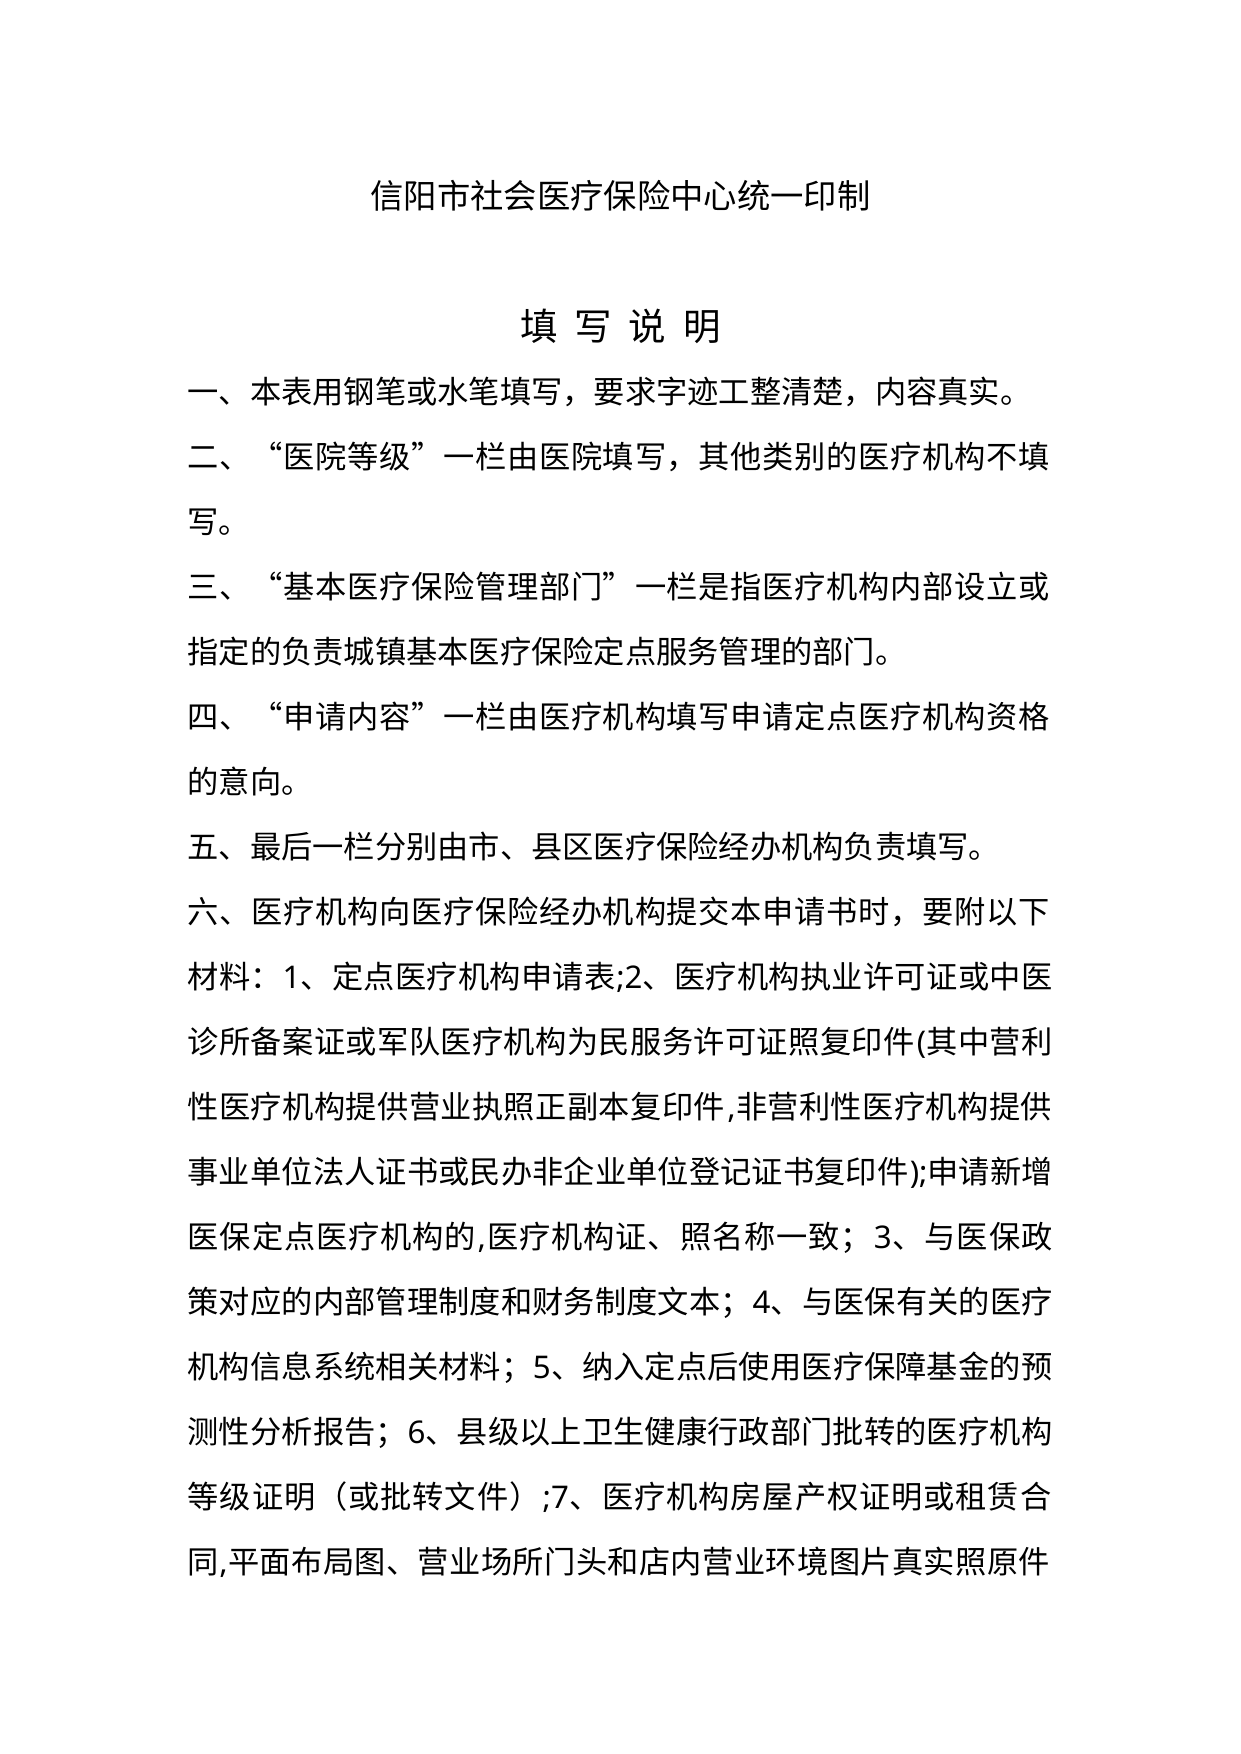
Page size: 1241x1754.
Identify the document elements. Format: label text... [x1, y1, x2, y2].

text 二、“医院等级”一栏由医院填写，其他类别的医疗机构不填写。 [187, 422, 1053, 552]
text 信阳市社会医疗保险中心统一印制 [187, 162, 1053, 227]
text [187, 877, 1053, 1592]
text 一、本表用钢笔或水笔填写，要求字迹工整清楚，内容真实。 [187, 357, 1053, 422]
text 三、“基本医疗保险管理部门”一栏是指医疗机构内部设立或指定的负责城镇基本医疗保险定点服务管理的部门。 [187, 552, 1053, 682]
text 五、最后一栏分别由市、县区医疗保险经办机构负责填写。 [187, 812, 1053, 877]
text 四、“申请内容”一栏由医疗机构填写申请定点医疗机构资格的意向。 [187, 682, 1053, 812]
text 填 写 说 明 [187, 292, 1053, 357]
